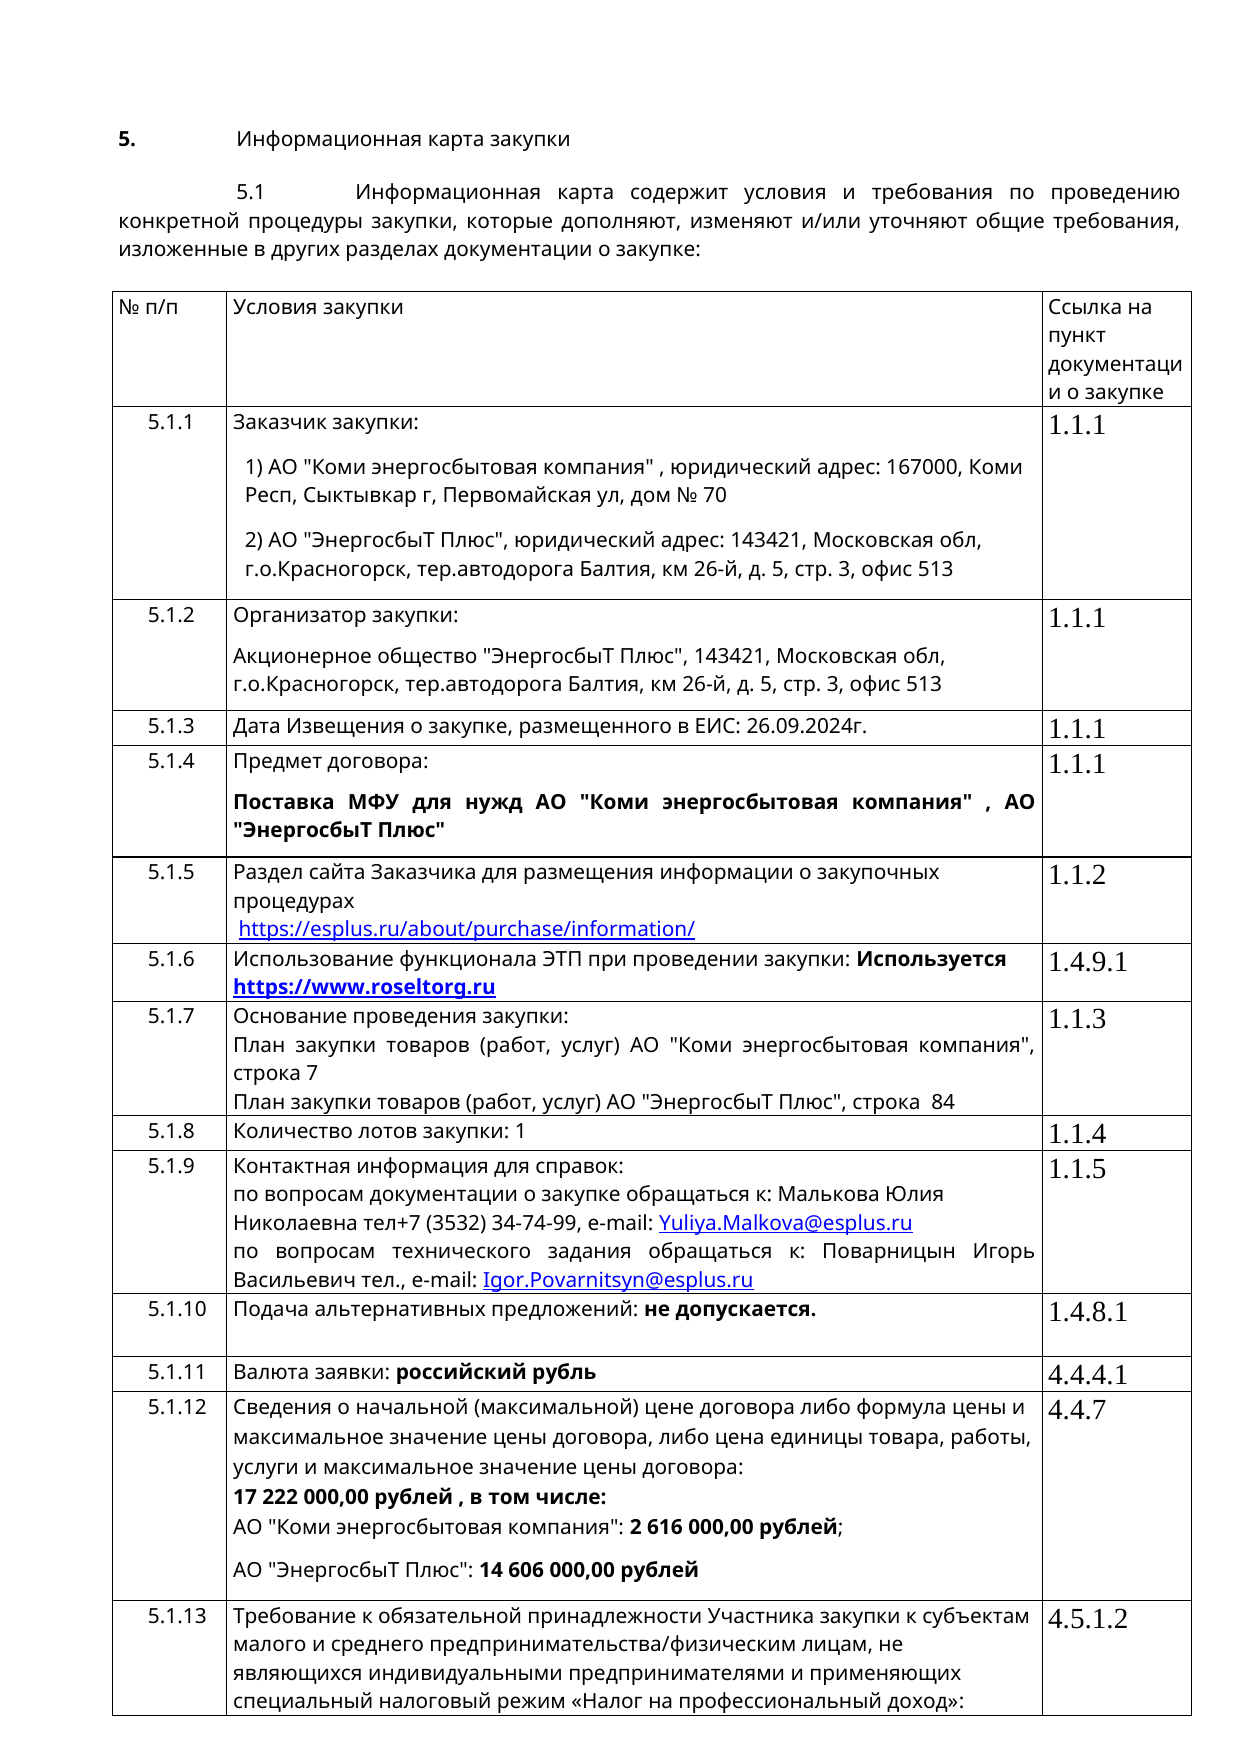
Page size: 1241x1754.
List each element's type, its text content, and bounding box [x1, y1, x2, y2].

text 5.1 Информационная карта содержит условия и требования по проведению конкретной процедуры закупки, которые дополняют, изменяют и/или уточняют общие требования, изложенные в других разделах документации о закупке: [118, 177, 1181, 263]
table_header № п/п [113, 292, 226, 406]
table_cell 1.1.1 [1043, 407, 1191, 599]
table_cell 1.4.8.1 [1043, 1294, 1191, 1356]
table_cell 4.4.4.1 [1043, 1357, 1191, 1391]
table_cell [113, 1116, 226, 1150]
table_header Ссылка на пункт документации о закупке [1043, 292, 1191, 406]
table_cell 1.1.3 [1043, 1002, 1191, 1115]
table_cell [113, 1002, 226, 1115]
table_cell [227, 1601, 1042, 1715]
table_cell Заказчик закупки: 1) АО "Коми энергосбытовая компания" , юридический адрес: 167000, Коми Респ, Сыктывкар г, Первомайская ул, дом № 70 2) АО "ЭнергосбыТ Плюс", юридический адрес: 143421, Московская обл, г.о.Красногорск, тер.автодорога Балтия, км 26-й, д. 5, стр. 3, офис 513 [227, 407, 1042, 599]
table_cell [113, 1151, 226, 1293]
table_cell [113, 1294, 226, 1356]
table_cell [113, 711, 226, 745]
table_cell [113, 600, 226, 710]
table_cell 1.1.1 [1043, 746, 1191, 856]
table_cell Дата Извещения о закупке, размещенного в ЕИС: 26.09.2024г. [227, 711, 1042, 745]
table_cell Количество лотов закупки: 1 [227, 1116, 1042, 1150]
table_cell Подача альтернативных предложений: не допускается. [227, 1294, 1042, 1356]
table_cell Раздел сайта Заказчика для размещения информации о закупочных процедурах https://esplus.ru/about/purchase/information/ [227, 858, 1042, 943]
table_cell [113, 858, 226, 943]
subtitle Информационная карта закупки [118, 124, 1181, 152]
table_cell 1.4.9.1 [1043, 944, 1191, 1001]
table_cell 1.1.1 [1043, 711, 1191, 745]
table_cell [113, 1392, 226, 1600]
table_cell [113, 944, 226, 1001]
table_cell [113, 1601, 226, 1715]
table_cell 1.1.4 [1043, 1116, 1191, 1150]
table_cell 1.1.2 [1043, 858, 1191, 943]
table_cell Предмет договора: Поставка МФУ для нужд АО "Коми энергосбытовая компания" , АО "ЭнергосбыТ Плюс" [227, 746, 1042, 856]
table_cell 1.1.5 [1043, 1151, 1191, 1293]
table_cell [113, 1357, 226, 1391]
table_cell Основание проведения закупки: План закупки товаров (работ, услуг) АО "Коми энергосбытовая компания", строка 7 План закупки товаров (работ, услуг) АО "ЭнергосбыТ Плюс", строка 84 [227, 1002, 1042, 1115]
table_cell 4.5.1.2 [1043, 1601, 1191, 1715]
table_cell Использование функционала ЭТП при проведении закупки: Используется https://www.roseltorg.ru [227, 944, 1042, 1001]
table_cell [113, 746, 226, 856]
table_cell Валюта заявки: российский рубль [227, 1357, 1042, 1391]
table_cell 4.4.7 [1043, 1392, 1191, 1600]
table_cell Сведения о начальной (максимальной) цене договора либо формула цены и максимальное значение цены договора, либо цена единицы товара, работы, услуги и максимальное значение цены договора: 17 222 000,00 рублей , в том числе: АО "Коми энергосбытовая компания": 2 616 000,00 рублей; АО "ЭнергосбыТ Плюс": 14 606 000,00 рублей [227, 1392, 1042, 1600]
table_cell Организатор закупки: Акционерное общество "ЭнергосбыТ Плюс", 143421, Московская обл, г.о.Красногорск, тер.автодорога Балтия, км 26-й, д. 5, стр. 3, офис 513 [227, 600, 1042, 710]
table_header Условия закупки [227, 292, 1042, 406]
table_cell Контактная информация для справок: по вопросам документации о закупке обращаться к: Малькова Юлия Николаевна тел+7 (3532) 34-74-99, e-mail: Yuliya.Malkova@esplus.ru по вопросам технического задания обращаться к: Поварницын Игорь Васильевич тел., e-mail: Igor.Povarnitsyn@esplus.ru [227, 1151, 1042, 1293]
table_cell [113, 407, 226, 599]
table_cell 1.1.1 [1043, 600, 1191, 710]
